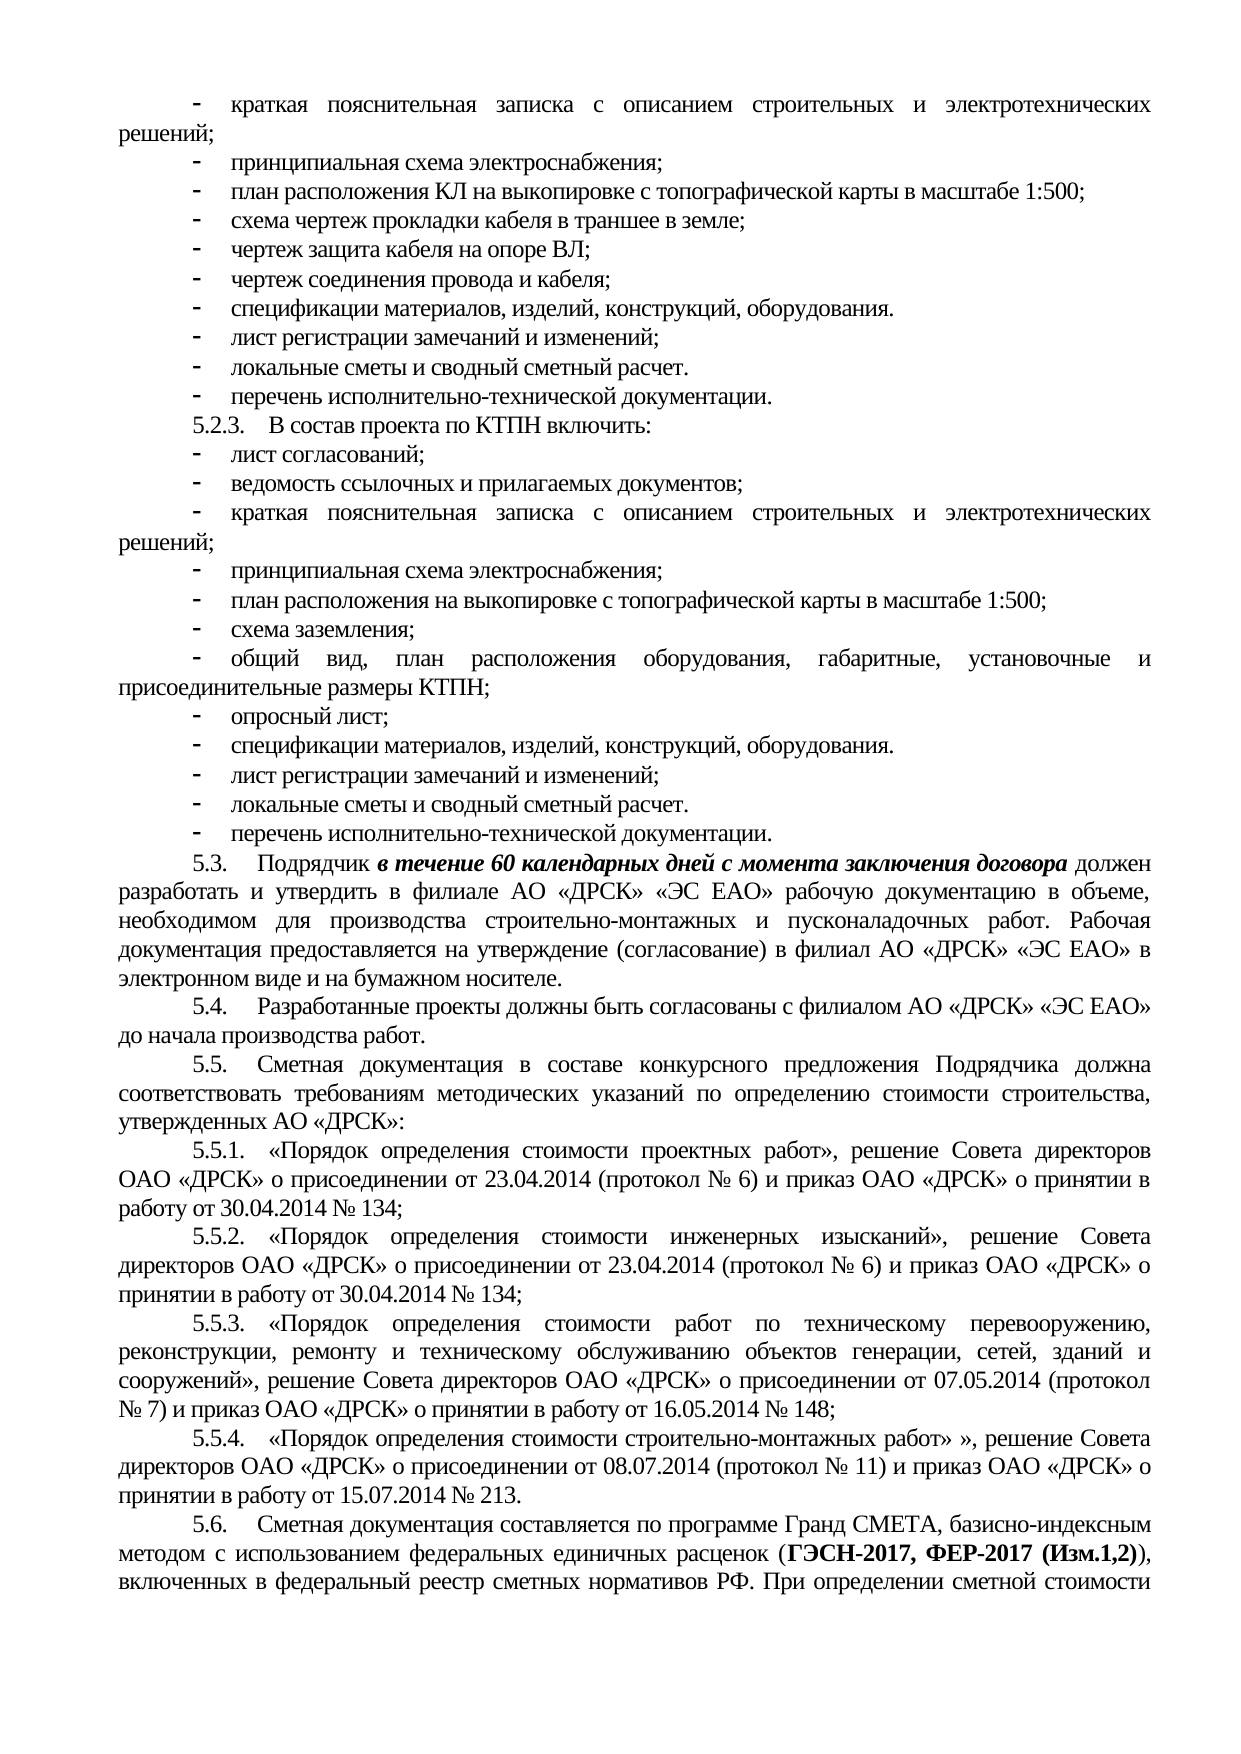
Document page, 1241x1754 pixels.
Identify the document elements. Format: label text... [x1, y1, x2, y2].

list краткая пояснительная записка с описанием строительных и электротехнических решений; [118, 497, 1152, 555]
list перечень исполнительно-технической документации. [118, 818, 1152, 848]
list лист регистрации замечаний и изменений; [118, 322, 1152, 352]
list лист регистрации замечаний и изменений; [118, 760, 1152, 789]
list ведомость ссылочных и прилагаемых документов; [118, 468, 1152, 497]
list Сметная документация в составе конкурсного предложения Подрядчика должна соответствовать требованиям методических указаний по определению стоимости строительства, утвержденных АО «ДРСК»: [118, 1049, 1152, 1135]
list опросный лист; [118, 701, 1152, 731]
list «Порядок определения стоимости работ по техническому перевооружению, реконструкции, ремонту и техническому обслуживанию объектов генерации, сетей, зданий и сооружений», решение Совета директоров ОАО «ДРСК» о присоединении от 07.05.2014 (протокол № 7) и приказ ОАО «ДРСК» о принятии в работу от 16.05.2014 № 148; [118, 1308, 1152, 1423]
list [118, 1509, 1152, 1595]
list «Порядок определения стоимости строительно-монтажных работ» », решение Совета директоров ОАО «ДРСК» о присоединении от 08.07.2014 (протокол № 11) и приказ ОАО «ДРСК» о принятии в работу от 15.07.2014 № 213. [118, 1423, 1152, 1509]
list Разработанные проекты должны быть согласованы с филиалом АО «ДРСК» «ЭС ЕАО» до начала производства работ. [118, 991, 1152, 1049]
list чертеж соединения провода и кабеля; [118, 264, 1152, 293]
list общий вид, план расположения оборудования, габаритные, установочные и присоединительные размеры КТПН; [118, 643, 1152, 701]
list схема чертеж прокладки кабеля в траншее в земле; [118, 205, 1152, 234]
list Подрядчик в течение 60 календарных дней с момента заключения договора должен разработать и утвердить в филиале АО «ДРСК» «ЭС ЕАО» рабочую документацию в объеме, необходимом для производства строительно-монтажных и пусконаладочных работ. Рабочая документация предоставляется на утверждение (согласование) в филиал АО «ДРСК» «ЭС ЕАО» в электронном виде и на бумажном носителе. [118, 848, 1152, 991]
list план расположения на выкопировке с топографической карты в масштабе 1:500; [118, 585, 1152, 614]
list «Порядок определения стоимости проектных работ», решение Совета директоров ОАО «ДРСК» о присоединении от 23.04.2014 (протокол № 6) и приказ ОАО «ДРСК» о принятии в работу от 30.04.2014 № 134; [118, 1135, 1152, 1221]
list схема заземления; [118, 614, 1152, 643]
list лист согласований; [118, 439, 1152, 468]
list принципиальная схема электроснабжения; [118, 147, 1152, 176]
list спецификации материалов, изделий, конструкций, оборудования. [118, 731, 1152, 760]
list перечень исполнительно-технической документации. [118, 381, 1152, 410]
list локальные сметы и сводный сметный расчет. [118, 352, 1152, 381]
list «Порядок определения стоимости инженерных изысканий», решение Совета директоров ОАО «ДРСК» о присоединении от 23.04.2014 (протокол № 6) и приказ ОАО «ДРСК» о принятии в работу от 30.04.2014 № 134; [118, 1221, 1152, 1308]
list локальные сметы и сводный сметный расчет. [118, 789, 1152, 818]
list принципиальная схема электроснабжения; [118, 555, 1152, 585]
list чертеж защита кабеля на опоре ВЛ; [118, 234, 1152, 264]
list план расположения КЛ на выкопировке с топографической карты в масштабе 1:500; [118, 176, 1152, 205]
list спецификации материалов, изделий, конструкций, оборудования. [118, 293, 1152, 322]
list В состав проекта по КТПН включить: [118, 410, 1152, 439]
list краткая пояснительная записка с описанием строительных и электротехнических решений; [118, 89, 1152, 147]
